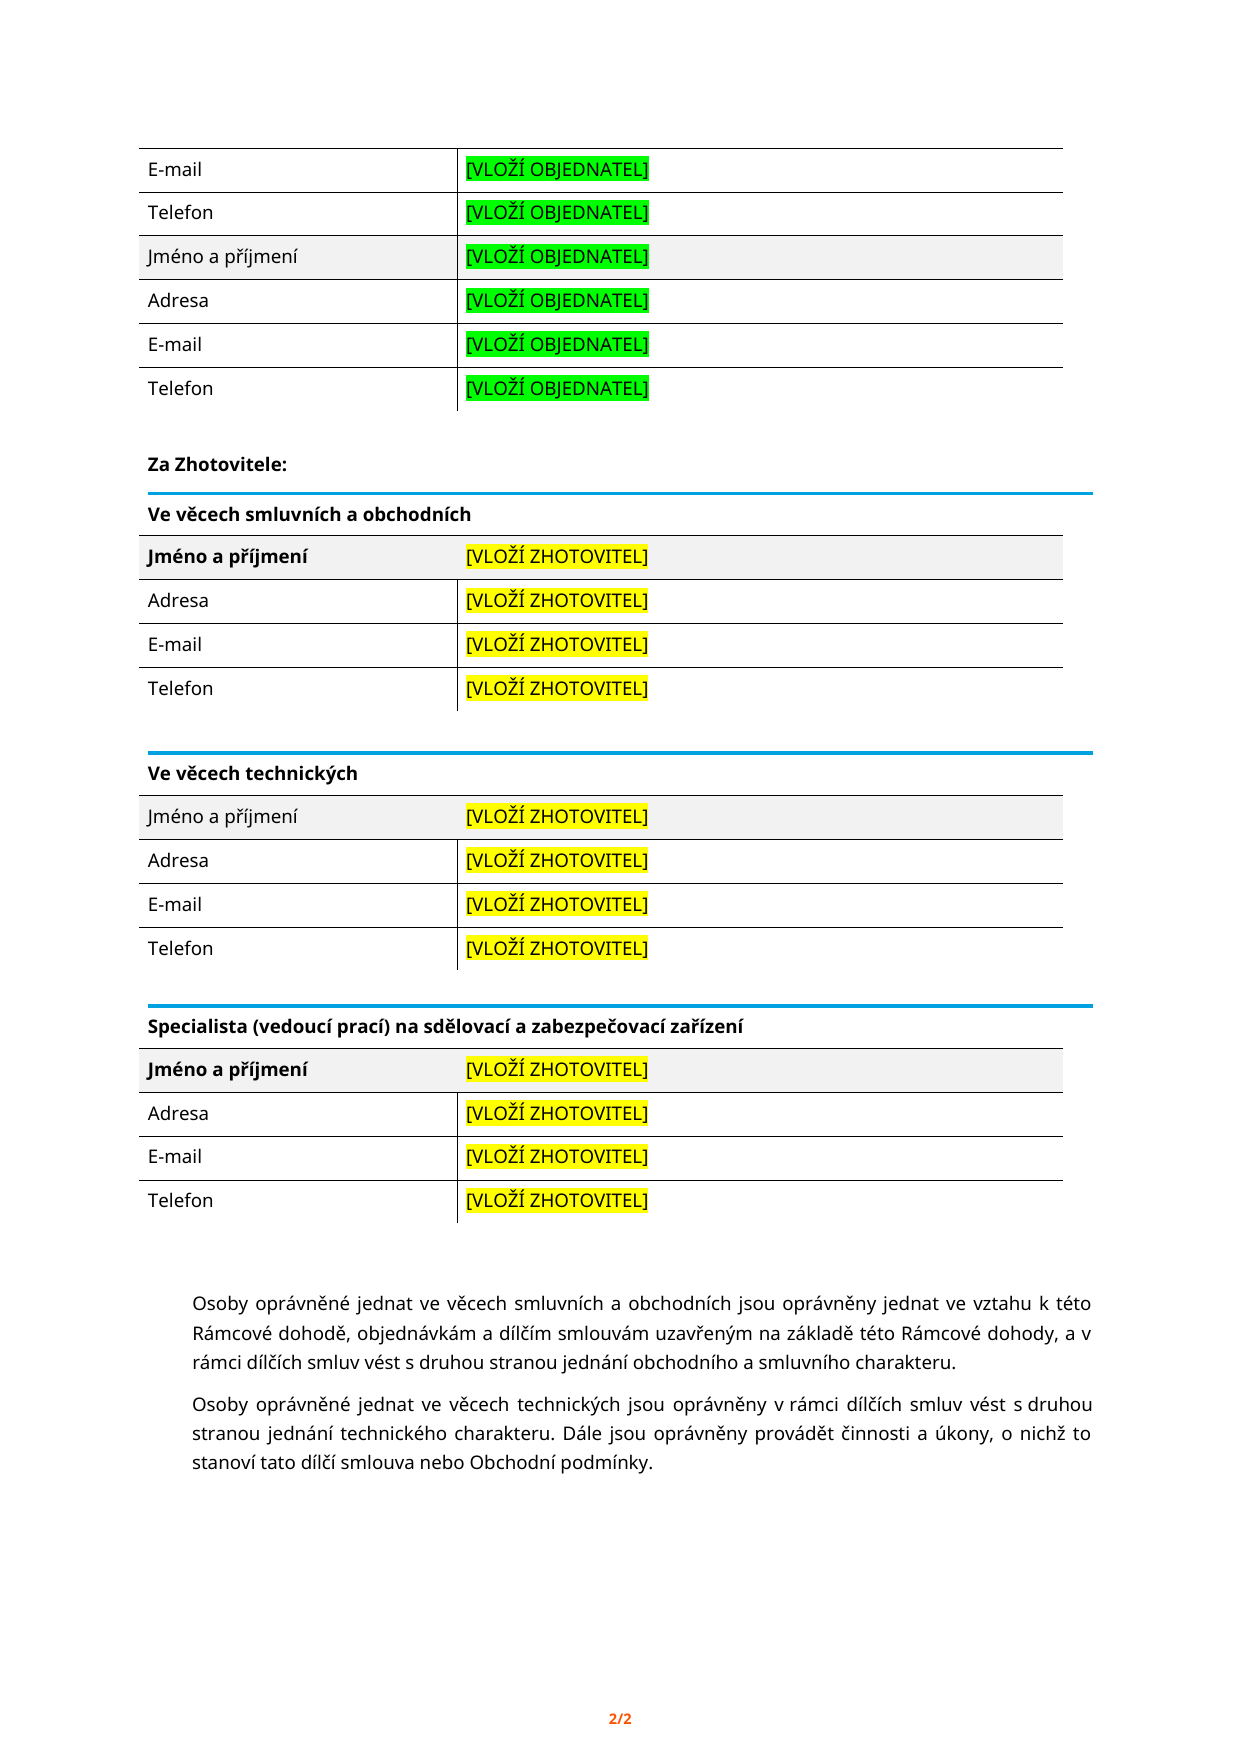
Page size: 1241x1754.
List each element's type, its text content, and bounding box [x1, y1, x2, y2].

text Specialista (vedoucí prací) na sdělovací a zabezpečovací zařízení [148, 1008, 1093, 1039]
table_cell [VLOŽÍ OBJEDNATEL] [458, 236, 1063, 279]
table_cell Adresa [139, 580, 457, 623]
table_cell Adresa [139, 280, 457, 323]
text Ve věcech technických [148, 755, 1093, 786]
table_cell E-mail [139, 624, 457, 667]
table_cell [VLOŽÍ OBJEDNATEL] [458, 149, 1063, 191]
table_cell [VLOŽÍ ZHOTOVITEL] [458, 928, 1063, 970]
table_cell [VLOŽÍ ZHOTOVITEL] [458, 1093, 1063, 1136]
table_cell Telefon [139, 368, 457, 411]
table_header [VLOŽÍ ZHOTOVITEL] [458, 1049, 1063, 1092]
table_cell E-mail [139, 884, 457, 927]
table_cell [VLOŽÍ ZHOTOVITEL] [458, 624, 1063, 667]
table_cell E-mail [139, 324, 457, 367]
table_header Jméno a příjmení [139, 1049, 458, 1092]
text Za Zhotovitele: [148, 451, 1093, 477]
table_cell Telefon [139, 668, 457, 711]
table_cell Adresa [139, 840, 457, 883]
table_cell [VLOŽÍ ZHOTOVITEL] [458, 1181, 1063, 1223]
table_header Jméno a příjmení [139, 796, 458, 839]
table_header [VLOŽÍ ZHOTOVITEL] [458, 536, 1063, 579]
table_cell [VLOŽÍ ZHOTOVITEL] [458, 1137, 1063, 1179]
table_header [VLOŽÍ ZHOTOVITEL] [458, 796, 1063, 839]
table_cell [VLOŽÍ ZHOTOVITEL] [458, 884, 1063, 927]
table_cell [VLOŽÍ OBJEDNATEL] [458, 280, 1063, 323]
table_cell Telefon [139, 193, 457, 235]
table_cell E-mail [139, 1137, 457, 1179]
table_cell Telefon [139, 1181, 457, 1223]
table_header Jméno a příjmení [139, 536, 458, 579]
table_cell E-mail [139, 149, 457, 191]
table_cell Telefon [139, 928, 457, 970]
table_cell [VLOŽÍ OBJEDNATEL] [458, 368, 1063, 411]
table_cell [VLOŽÍ ZHOTOVITEL] [458, 580, 1063, 623]
table_cell [VLOŽÍ ZHOTOVITEL] [458, 840, 1063, 883]
table_cell [VLOŽÍ OBJEDNATEL] [458, 324, 1063, 367]
table_cell [VLOŽÍ OBJEDNATEL] [458, 193, 1063, 235]
text Osoby oprávněné jednat ve věcech smluvních a obchodních jsou oprávněny jednat ve vztahu k této Rámcové dohodě, objednávkám a dílčím smlouvám uzavřeným na základě této Rámcové dohody, a v rámci dílčích smluv vést s druhou stranou jednání obchodního a smluvního charakteru. [192, 1291, 1093, 1374]
table_cell [VLOŽÍ ZHOTOVITEL] [458, 668, 1063, 711]
text Osoby oprávněné jednat ve věcech technických jsou oprávněny v rámci dílčích smluv vést s druhou stranou jednání technického charakteru. Dále jsou oprávněny provádět činnosti a úkony, o nichž to stanoví tato dílčí smlouva nebo Obchodní podmínky. [192, 1391, 1093, 1475]
text Ve věcech smluvních a obchodních [148, 495, 1093, 527]
table_cell Adresa [139, 1093, 457, 1136]
table_cell Jméno a příjmení [139, 236, 457, 279]
